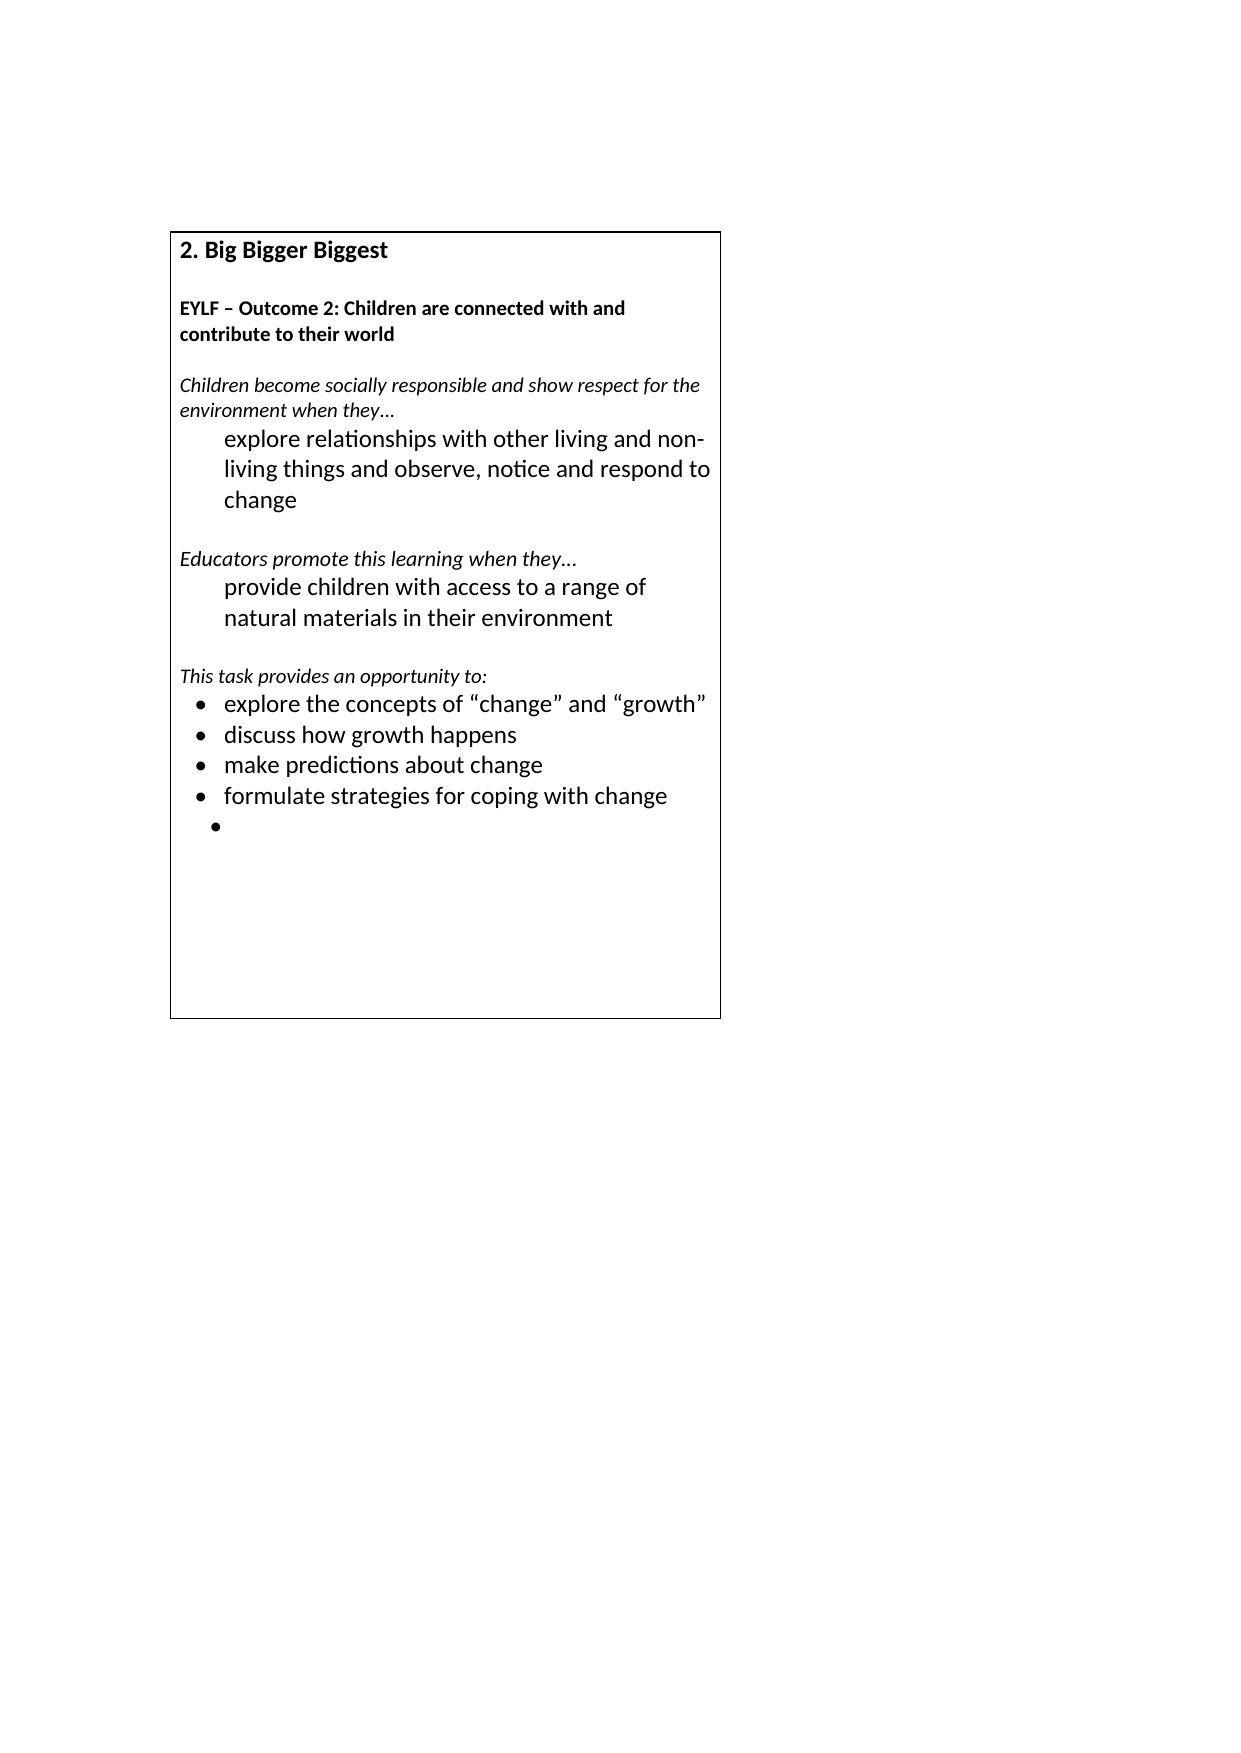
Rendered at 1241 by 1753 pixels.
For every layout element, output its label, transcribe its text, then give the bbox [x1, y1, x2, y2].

text Educators promote this learning when they... [179, 545, 712, 571]
text This task provides an opportunity to: [179, 663, 712, 688]
text provide children with access to a range of natural materials in their environment [224, 571, 712, 632]
list make predictions about change [194, 749, 712, 780]
list explore the concepts of “change” and “growth” [194, 688, 712, 719]
list discuss how growth happens [194, 719, 712, 749]
text explore relationships with other living and non-living things and observe, notice and respond to change [224, 423, 712, 514]
list formulate strategies for coping with change [194, 780, 712, 811]
text Children become socially responsible and show respect for the environment when they... [179, 372, 712, 423]
text 2. Big Bigger Biggest [179, 234, 712, 265]
text EYLF – Outcome 2: Children are connected with and contribute to their world [179, 296, 712, 346]
